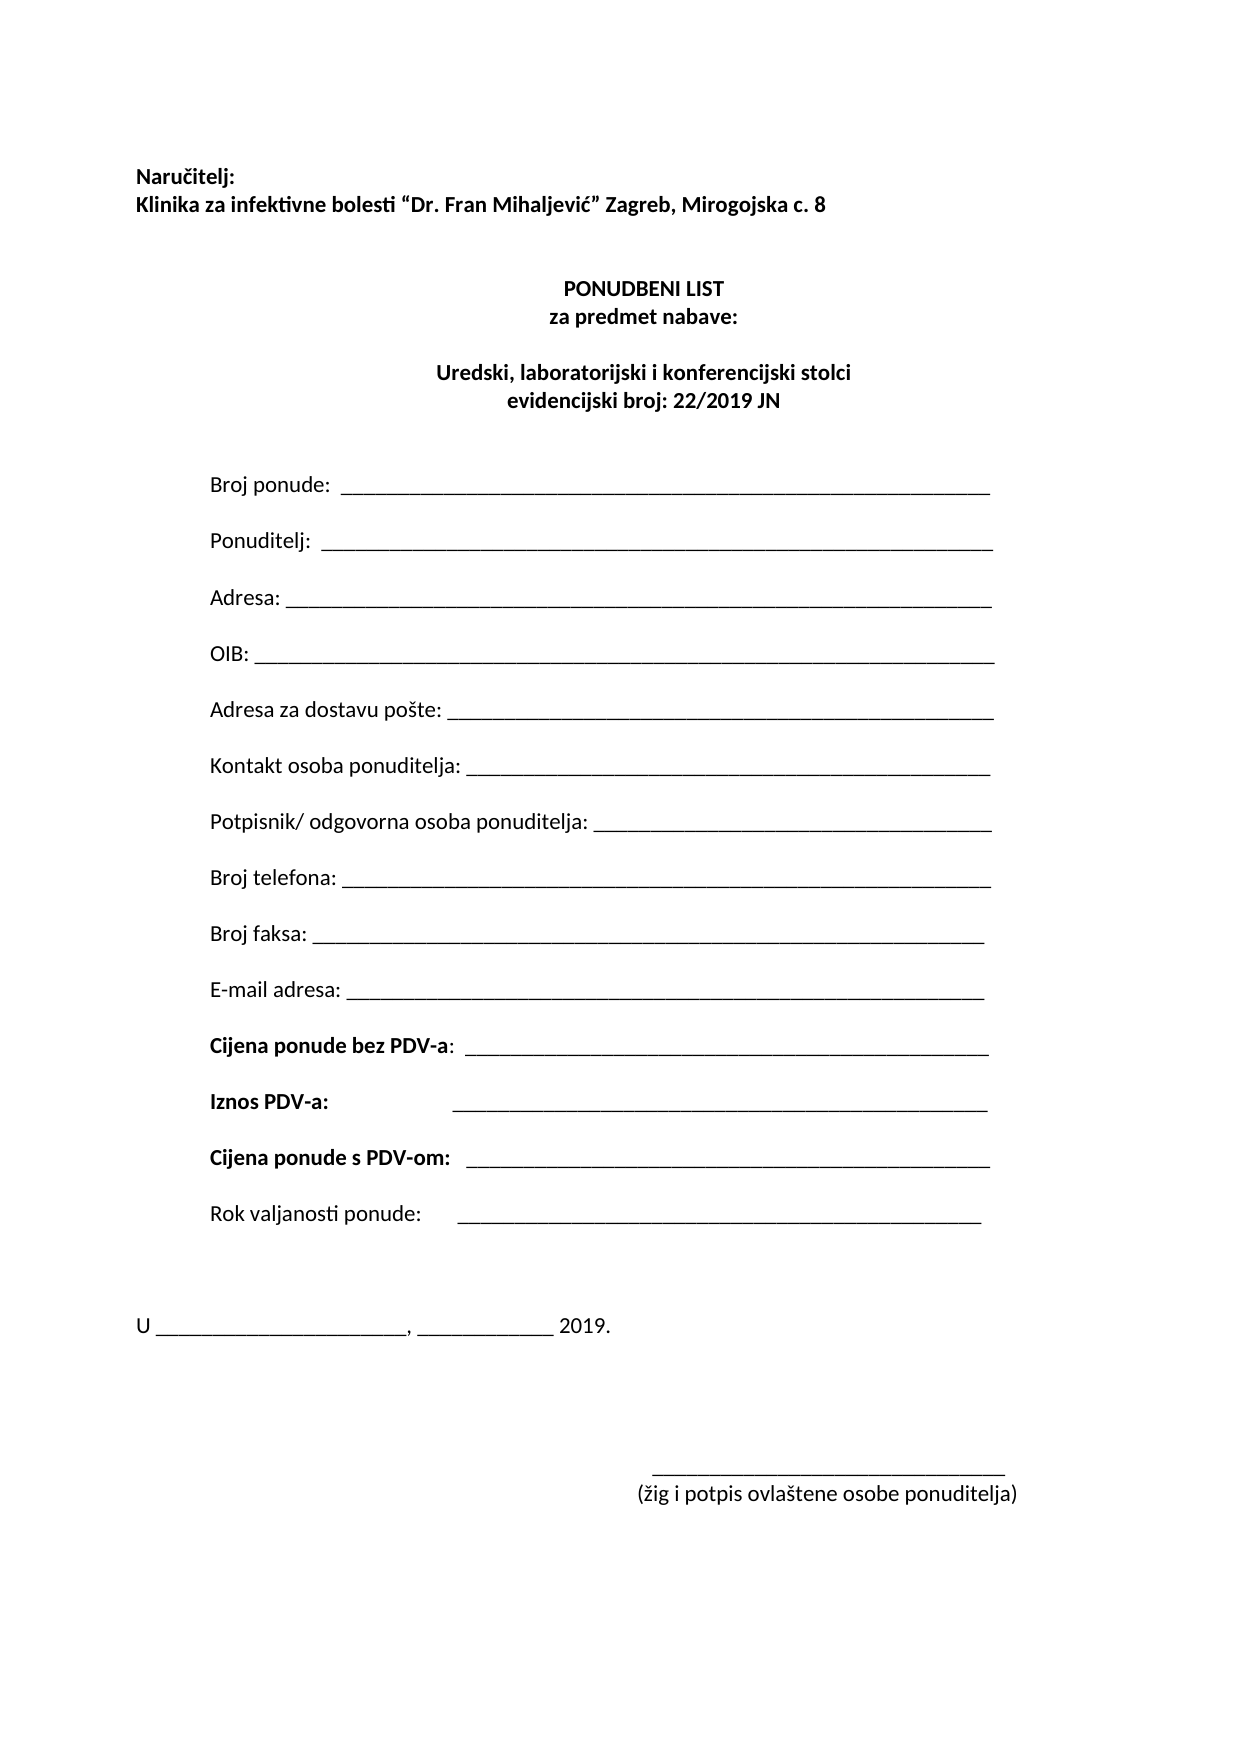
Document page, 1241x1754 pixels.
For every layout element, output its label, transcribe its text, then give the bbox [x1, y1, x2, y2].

text (žig i potpis ovlaštene osobe ponuditelja) [136, 1479, 1152, 1507]
text Broj telefona: _________________________________________________________ [210, 863, 1152, 891]
text E-mail adresa: ________________________________________________________ [210, 975, 1152, 1003]
text OIB: _________________________________________________________________ [210, 639, 1152, 667]
text PONUDBENI LIST [136, 274, 1152, 302]
text Cijena ponude bez PDV-a: ______________________________________________ [210, 1031, 1152, 1059]
text Adresa za dostavu pošte: ________________________________________________ [210, 695, 1152, 723]
text Iznos PDV-a: _______________________________________________ [210, 1087, 1152, 1115]
text Ponuditelj: ___________________________________________________________ [210, 527, 1152, 555]
text evidencijski broj: 22/2019 JN [136, 387, 1152, 414]
text Kontakt osoba ponuditelja: ______________________________________________ [210, 751, 1152, 779]
text Broj ponude: _________________________________________________________ [210, 471, 1152, 499]
text Naručitelj: [136, 162, 1152, 190]
text Potpisnik/ odgovorna osoba ponuditelja: ___________________________________ [210, 807, 1152, 835]
text Adresa: ______________________________________________________________ [210, 583, 1152, 611]
text U ______________________, ____________ 2019. [136, 1311, 1152, 1339]
text _______________________________ [652, 1451, 1152, 1479]
text za predmet nabave: [136, 302, 1152, 331]
text Cijena ponude s PDV-om: ______________________________________________ [210, 1143, 1152, 1171]
text Broj faksa: ___________________________________________________________ [210, 919, 1152, 947]
text Uredski, laboratorijski i konferencijski stolci [136, 358, 1152, 387]
text Rok valjanosti ponude: ______________________________________________ [210, 1199, 1152, 1227]
text Klinika za infektivne bolesti “Dr. Fran Mihaljević” Zagreb, Mirogojska c. 8 [136, 190, 1152, 218]
